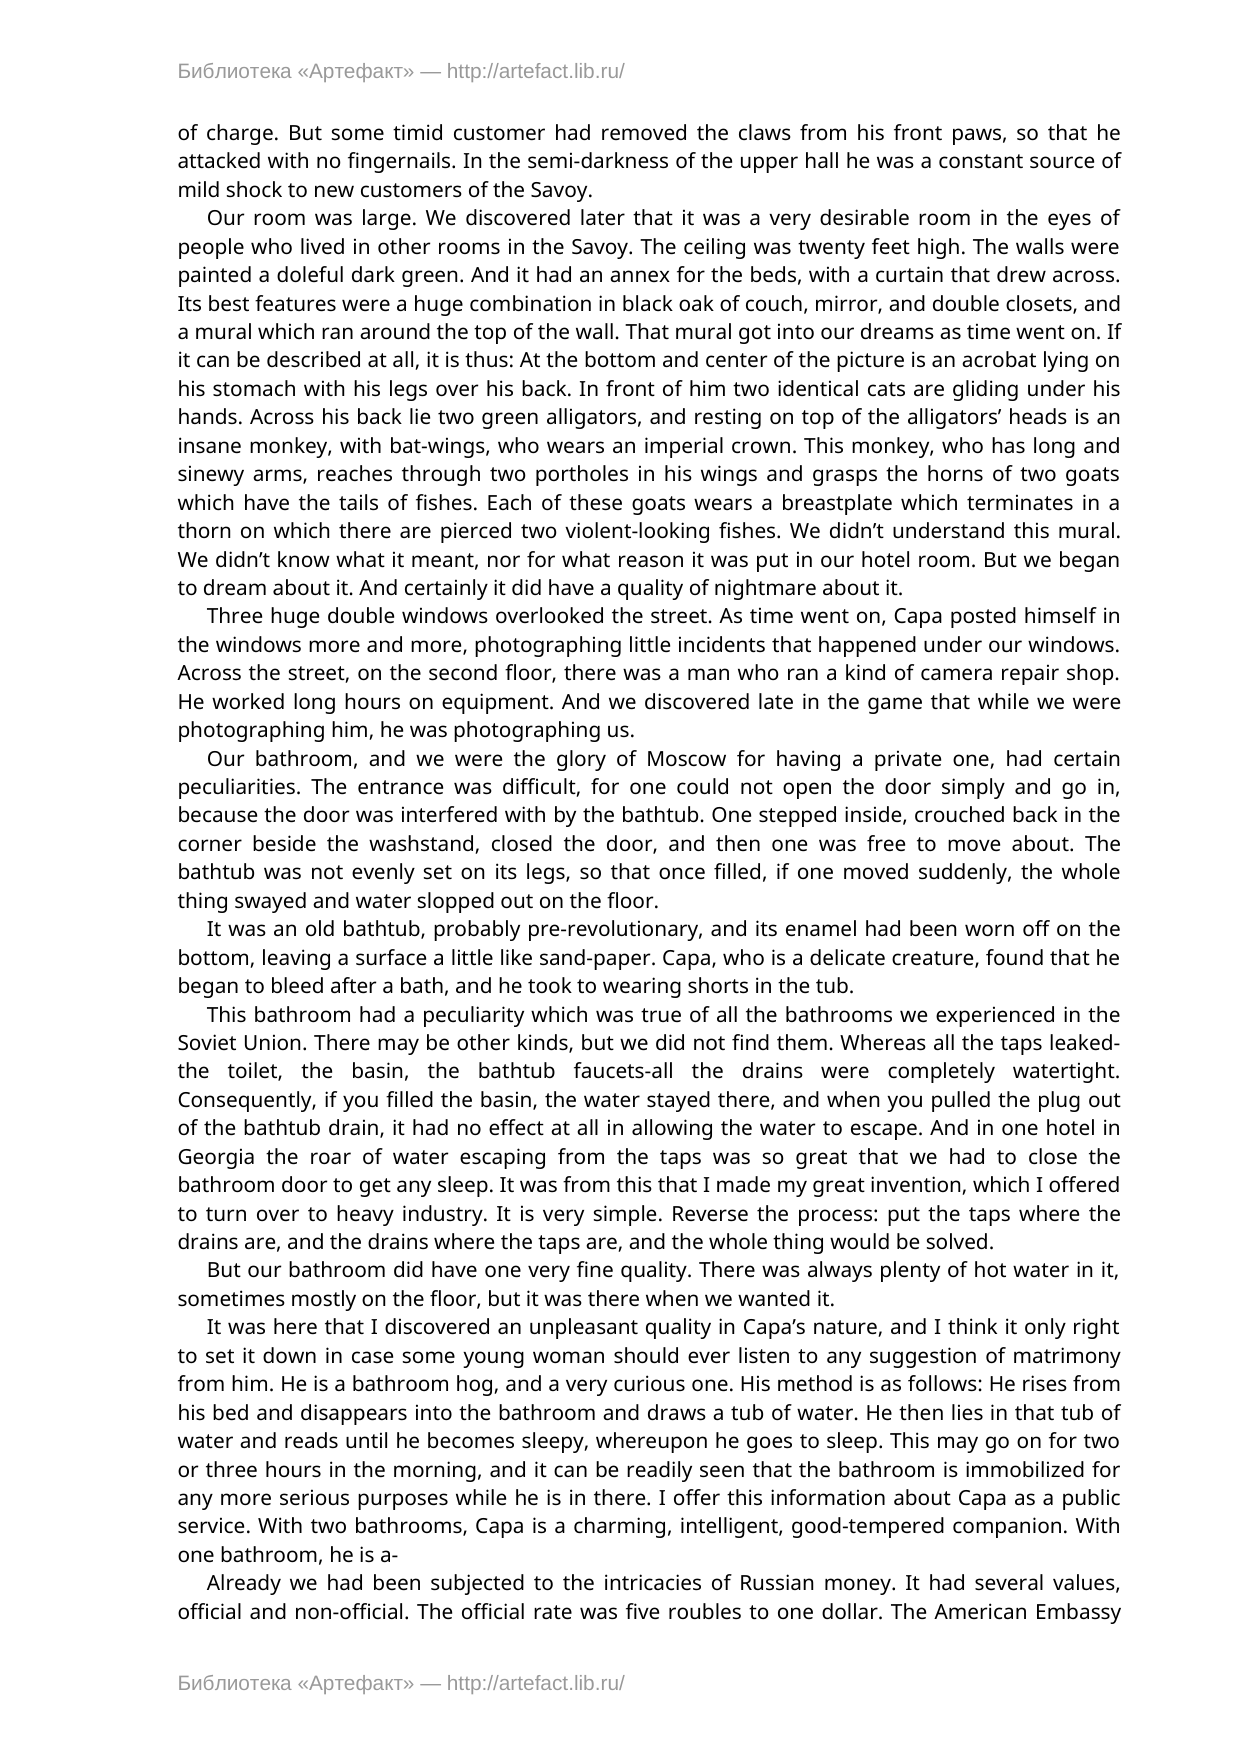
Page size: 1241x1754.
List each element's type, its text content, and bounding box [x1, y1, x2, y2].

text Three huge double windows overlooked the street. As time went on, Capa posted himself in the windows more and more, photographing little incidents that happened under our windows. Across the street, on the second floor, there was a man who ran a kind of camera repair shop. He worked long hours on equipment. And we discovered late in the game that while we were photographing him, he was photographing us. [177, 602, 1122, 744]
text Our room was large. We discovered later that it was a very desirable room in the eyes of people who lived in other rooms in the Savoy. The ceiling was twenty feet high. The walls were painted a doleful dark green. And it had an annex for the beds, with a curtain that drew across. Its best features were a huge combination in black oak of couch, mirror, and double closets, and a mural which ran around the top of the wall. That mural got into our dreams as time went on. If it can be described at all, it is thus: At the bottom and center of the picture is an acrobat lying on his stomach with his legs over his back. In front of him two identical cats are gliding under his hands. Across his back lie two green alligators, and resting on top of the alligators’ heads is an insane monkey, with bat-wings, who wears an imperial crown. This monkey, who has long and sinewy arms, reaches through two portholes in his wings and grasps the horns of two goats which have the tails of fishes. Each of these goats wears a breastplate which terminates in a thorn on which there are pierced two violent-looking fishes. We didn’t understand this mural. We didn’t know what it meant, nor for what reason it was put in our hotel room. But we began to dream about it. And certainly it did have a quality of nightmare about it. [177, 203, 1122, 602]
text It was an old bathtub, probably pre-revolutionary, and its enamel had been worn off on the bottom, leaving a surface a little like sand-paper. Capa, who is a delicate creature, found that he began to bleed after a bath, and he took to wearing shorts in the tub. [177, 914, 1122, 1000]
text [177, 1568, 1122, 1625]
text Our bathroom, and we were the glory of Moscow for having a private one, had certain peculiarities. The entrance was difficult, for one could not open the door simply and go in, because the door was interfered with by the bathtub. One stepped inside, crouched back in the corner beside the washstand, closed the door, and then one was free to move about. The bathtub was not evenly set on its legs, so that once filled, if one moved suddenly, the whole thing swayed and water slopped out on the floor. [177, 744, 1122, 914]
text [177, 118, 1122, 203]
text But our bathroom did have one very fine quality. There was always plenty of hot water in it, sometimes mostly on the floor, but it was there when we wanted it. [177, 1256, 1122, 1312]
text It was here that I discovered an unpleasant quality in Capa’s nature, and I think it only right to set it down in case some young woman should ever listen to any suggestion of matrimony from him. He is a bathroom hog, and a very curious one. His method is as follows: He rises from his bed and disappears into the bathroom and draws a tub of water. He then lies in that tub of water and reads until he becomes sleepy, whereupon he goes to sleep. This may go on for two or three hours in the morning, and it can be readily seen that the bathroom is immobilized for any more serious purposes while he is in there. I offer this information about Capa as a public service. With two bathrooms, Capa is a charming, intelligent, good-tempered companion. With one bathroom, he is a- [177, 1312, 1122, 1568]
text This bathroom had a peculiarity which was true of all the bathrooms we experienced in the Soviet Union. There may be other kinds, but we did not find them. Whereas all the taps leaked-the toilet, the basin, the bathtub faucets-all the drains were completely watertight. Consequently, if you filled the basin, the water stayed there, and when you pulled the plug out of the bathtub drain, it had no effect at all in allowing the water to escape. And in one hotel in Georgia the roar of water escaping from the taps was so great that we had to close the bathroom door to get any sleep. It was from this that I made my great invention, which I offered to turn over to heavy industry. It is very simple. Reverse the process: put the taps where the drains are, and the drains where the taps are, and the whole thing would be solved. [177, 1000, 1122, 1256]
